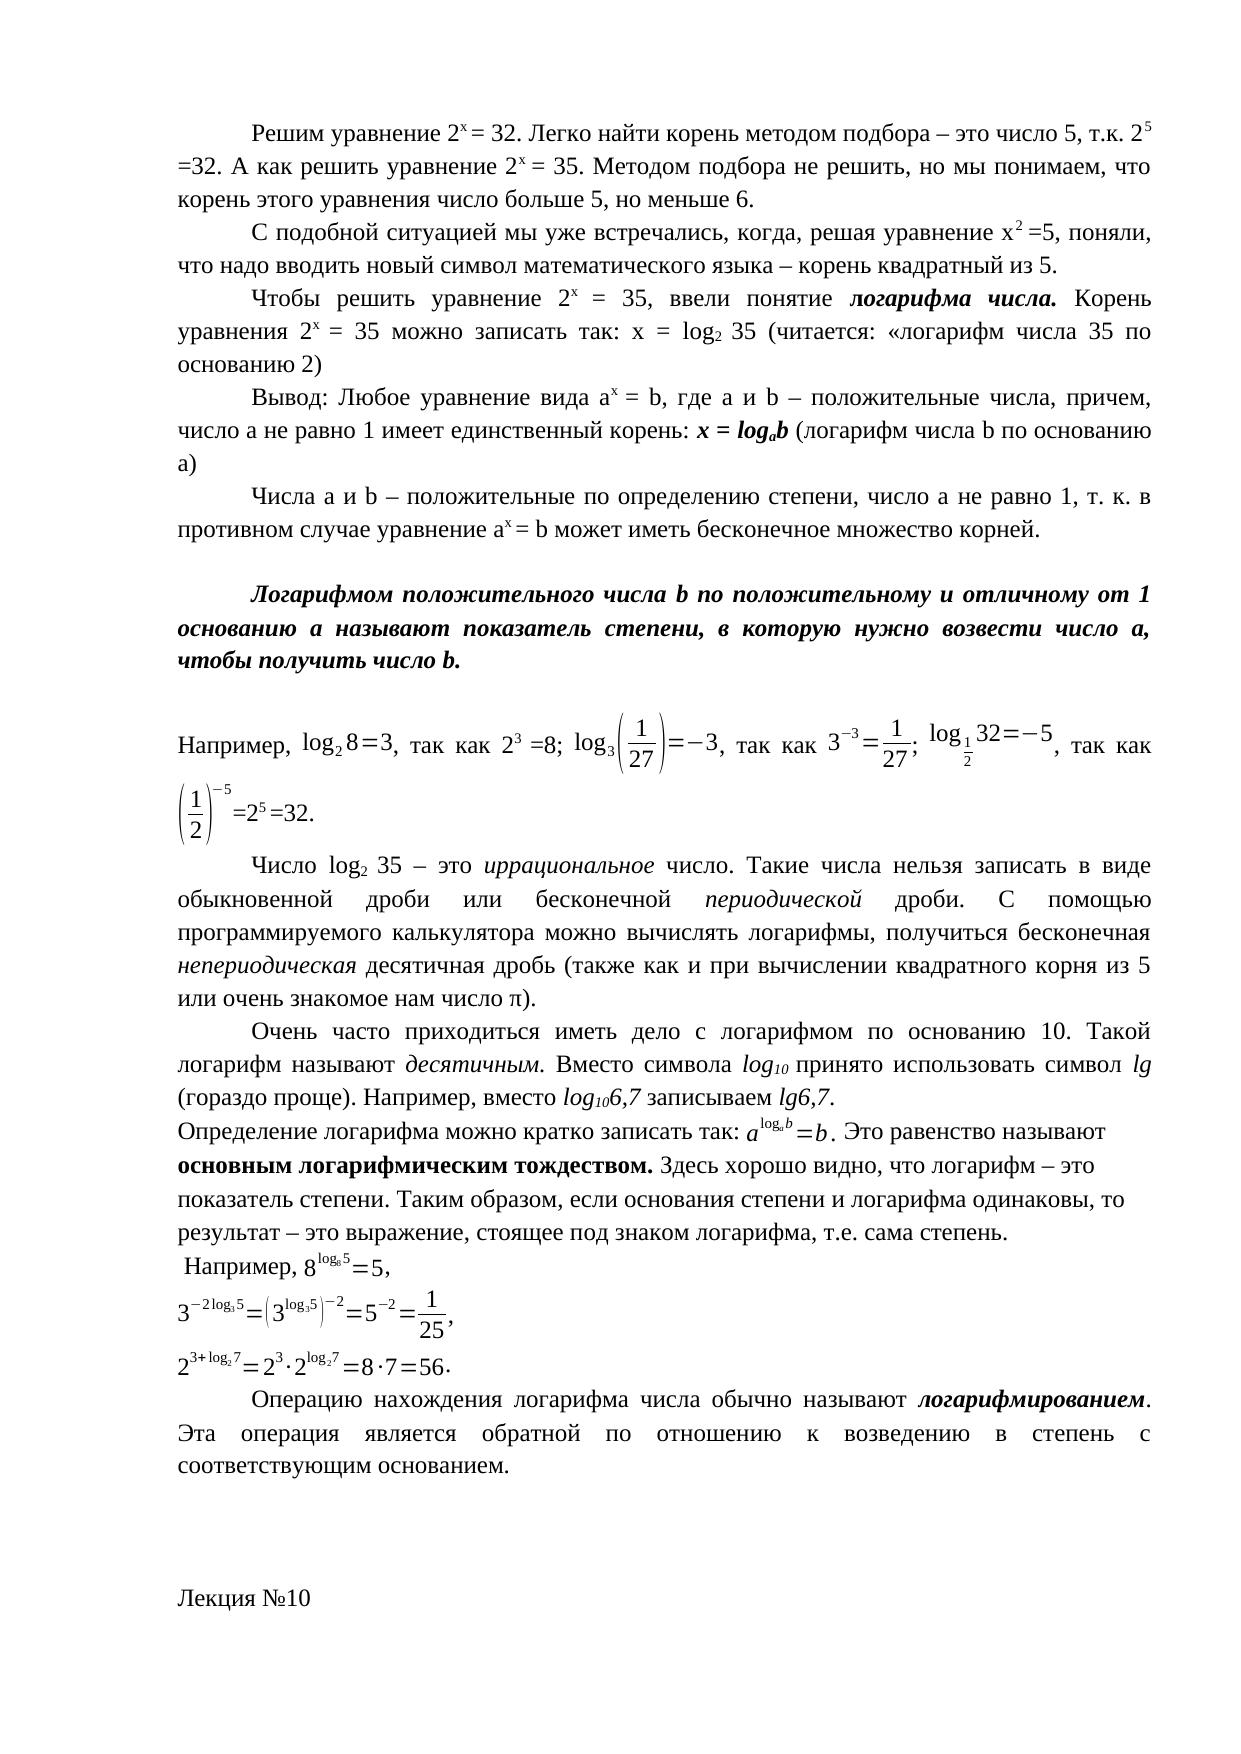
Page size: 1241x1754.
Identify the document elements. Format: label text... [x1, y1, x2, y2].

text Например, , так как 23 =8; , так как ; , так как =25 =32. [177, 712, 1152, 846]
text Операцию нахождения логарифма числа обычно называют логарифмированием. Эта операция является обратной по отношению к возведению в степень с соответствующим основанием. [177, 1384, 1152, 1479]
text Например, , [177, 1250, 1152, 1281]
text , [177, 1286, 1152, 1344]
list Вывод: Любое уравнение вида ах = b, где a и b – положительные числа, причем, число а не равно 1 имеет единственный корень: х = logab (логарифм числа b по основанию а) [177, 382, 1152, 477]
text . [177, 1349, 1152, 1380]
list Решим уравнение 2х = 32. Легко найти корень методом подбора – это число 5, т.к. 25 =32. А как решить уравнение 2х = 35. Методом подбора не решить, но мы понимаем, что корень этого уравнения число больше 5, но меньше 6. [177, 118, 1152, 213]
text Определение логарифма можно кратко записать так: Это равенство называют основным логарифмическим тождеством. Здесь хорошо видно, что логарифм – это показатель степени. Таким образом, если основания степени и логарифма одинаковы, то результат – это выражение, стоящее под знаком логарифма, т.е. сама степень. [177, 1115, 1152, 1245]
text Очень часто приходиться иметь дело с логарифмом по основанию 10. Такой логарифм называют десятичным. Вместо символа log10 принято использовать символ lg (гораздо проще). Например, вместо log106,7 записываем lg6,7. [177, 1016, 1152, 1111]
list С подобной ситуацией мы уже встречались, когда, решая уравнение х2 =5, поняли, что надо вводить новый символ математического языка – корень квадратный из 5. [177, 217, 1152, 279]
list Чтобы решить уравнение 2х = 35, ввели понятие логарифма числа. Корень уравнения 2х = 35 можно записать так: х = log2 35 (читается: «логарифм числа 35 по основанию 2) [177, 283, 1152, 378]
list Числа a и b – положительные по определению степени, число а не равно 1, т. к. в противном случае уравнение ах = b может иметь бесконечное множество корней. [177, 481, 1152, 543]
text Лекция №10 [177, 1583, 1152, 1611]
text Число log2 35 – это иррациональное число. Такие числа нельзя записать в виде обыкновенной дроби или бесконечной периодической дроби. С помощью программируемого калькулятора можно вычислять логарифмы, получиться бесконечная непериодическая десятичная дробь (также как и при вычислении квадратного корня из 5 или очень знакомое нам число π). [177, 851, 1152, 1011]
list Логарифмом положительного числа b по положительному и отличному от 1 основанию а называют показатель степени, в которую нужно возвести число а, чтобы получить число b. [177, 579, 1152, 674]
